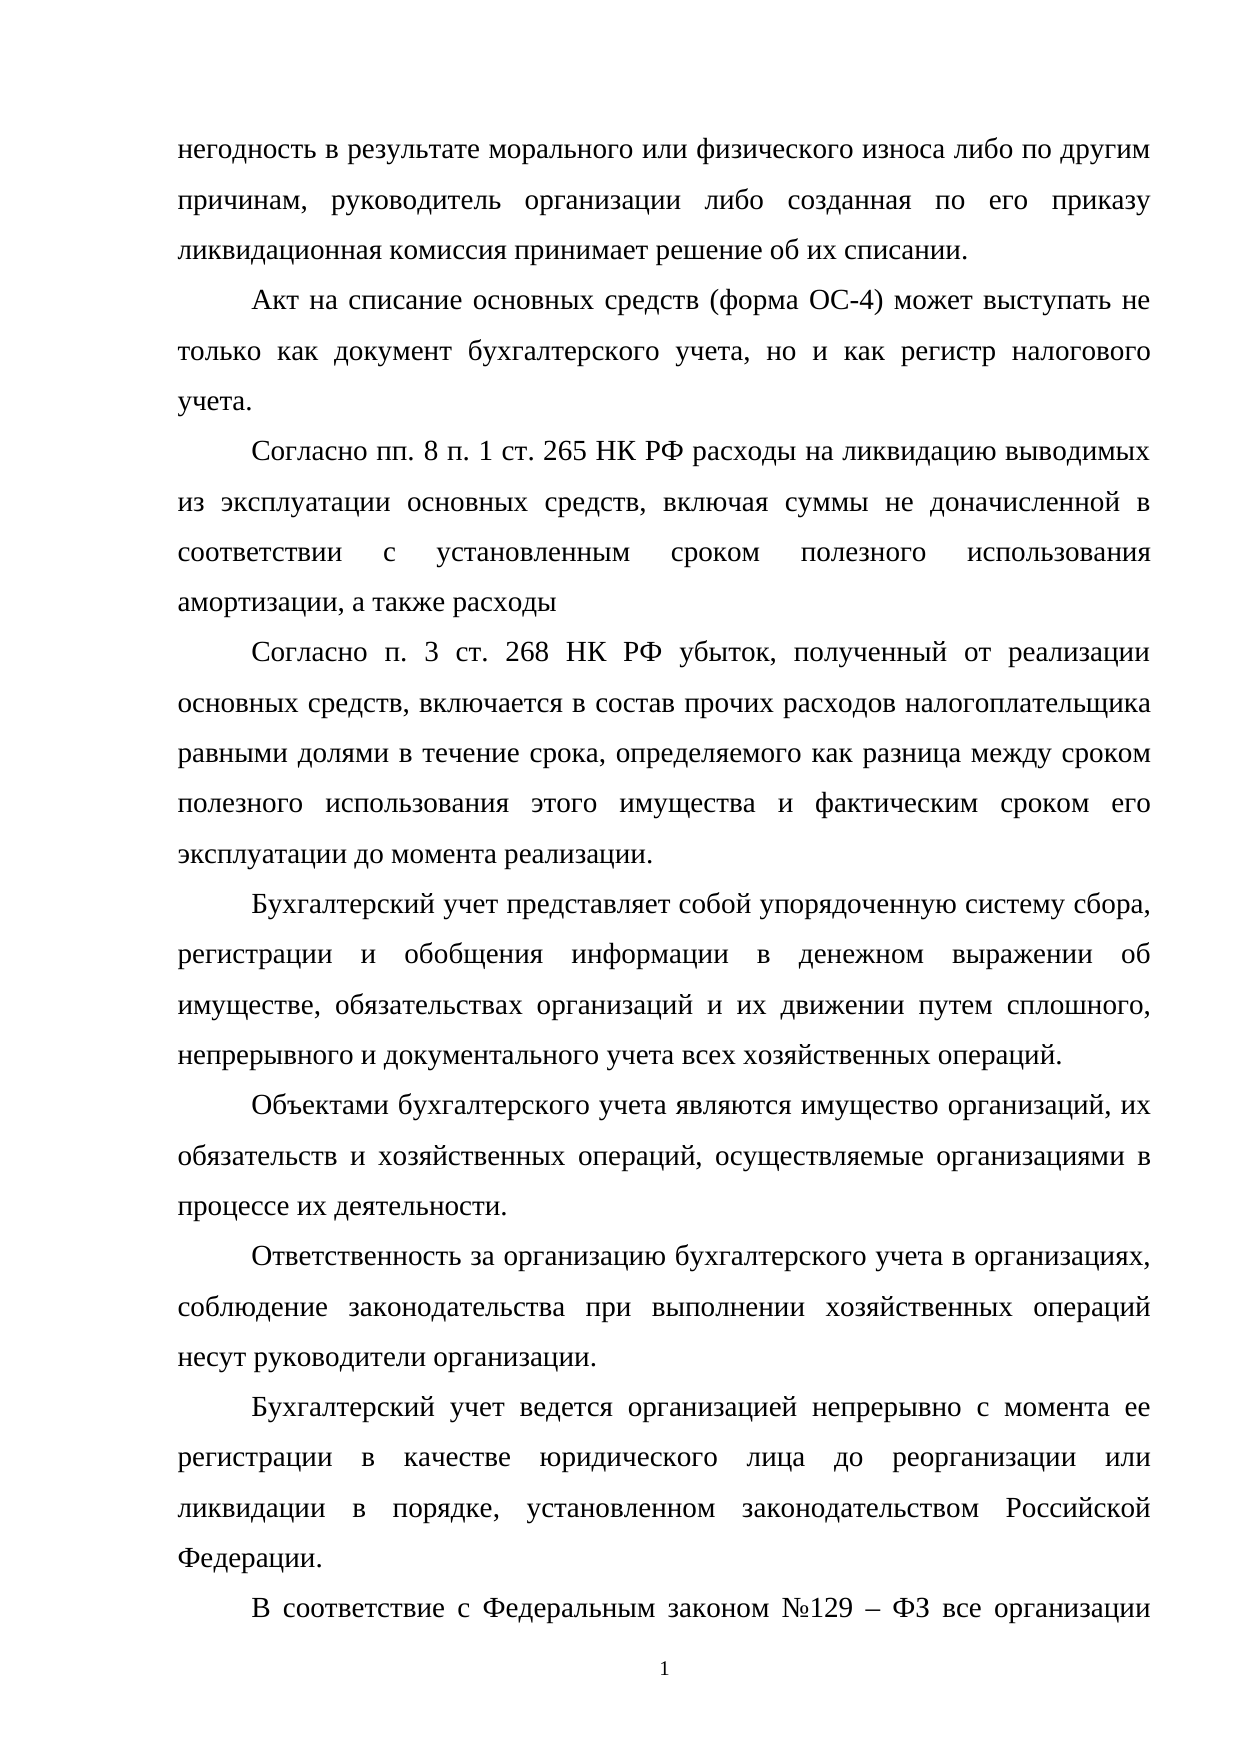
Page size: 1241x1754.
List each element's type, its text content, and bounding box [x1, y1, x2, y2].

text Согласно пп. 8 п. 1 ст. 265 НК РФ расходы на ликвидацию выводимых из эксплуатации основных средств, включая суммы не доначисленной в соответствии с установленным сроком полезного использования амортизации, а также расходы [177, 433, 1152, 618]
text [177, 1591, 1152, 1624]
text Бухгалтерский учет представляет собой упорядоченную систему сбора, регистрации и обобщения информации в денежном выражении об имуществе, обязательствах организаций и их движении путем сплошного, непрерывного и документального учета всех хозяйственных операций. [177, 886, 1152, 1071]
text Ответственность за организацию бухгалтерского учета в организациях, соблюдение законодательства при выполнении хозяйственных операций несут руководители организации. [177, 1238, 1152, 1372]
text Акт на списание основных средств (форма ОС-4) может выступать не только как документ бухгалтерского учета, но и как регистр налогового учета. [177, 282, 1152, 417]
text Согласно п. 3 ст. 268 НК РФ убыток, полученный от реализации основных средств, включается в состав прочих расходов налогоплательщика равными долями в течение срока, определяемого как разница между сроком полезного использования этого имущества и фактическим сроком его эксплуатации до момента реализации. [177, 634, 1152, 869]
text Объектами бухгалтерского учета являются имущество организаций, их обязательств и хозяйственных операций, осуществляемые организациями в процессе их деятельности. [177, 1087, 1152, 1222]
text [177, 131, 1152, 266]
text Бухгалтерский учет ведется организацией непрерывно с момента ее регистрации в качестве юридического лица до реорганизации или ликвидации в порядке, установленном законодательством Российской Федерации. [177, 1389, 1152, 1574]
